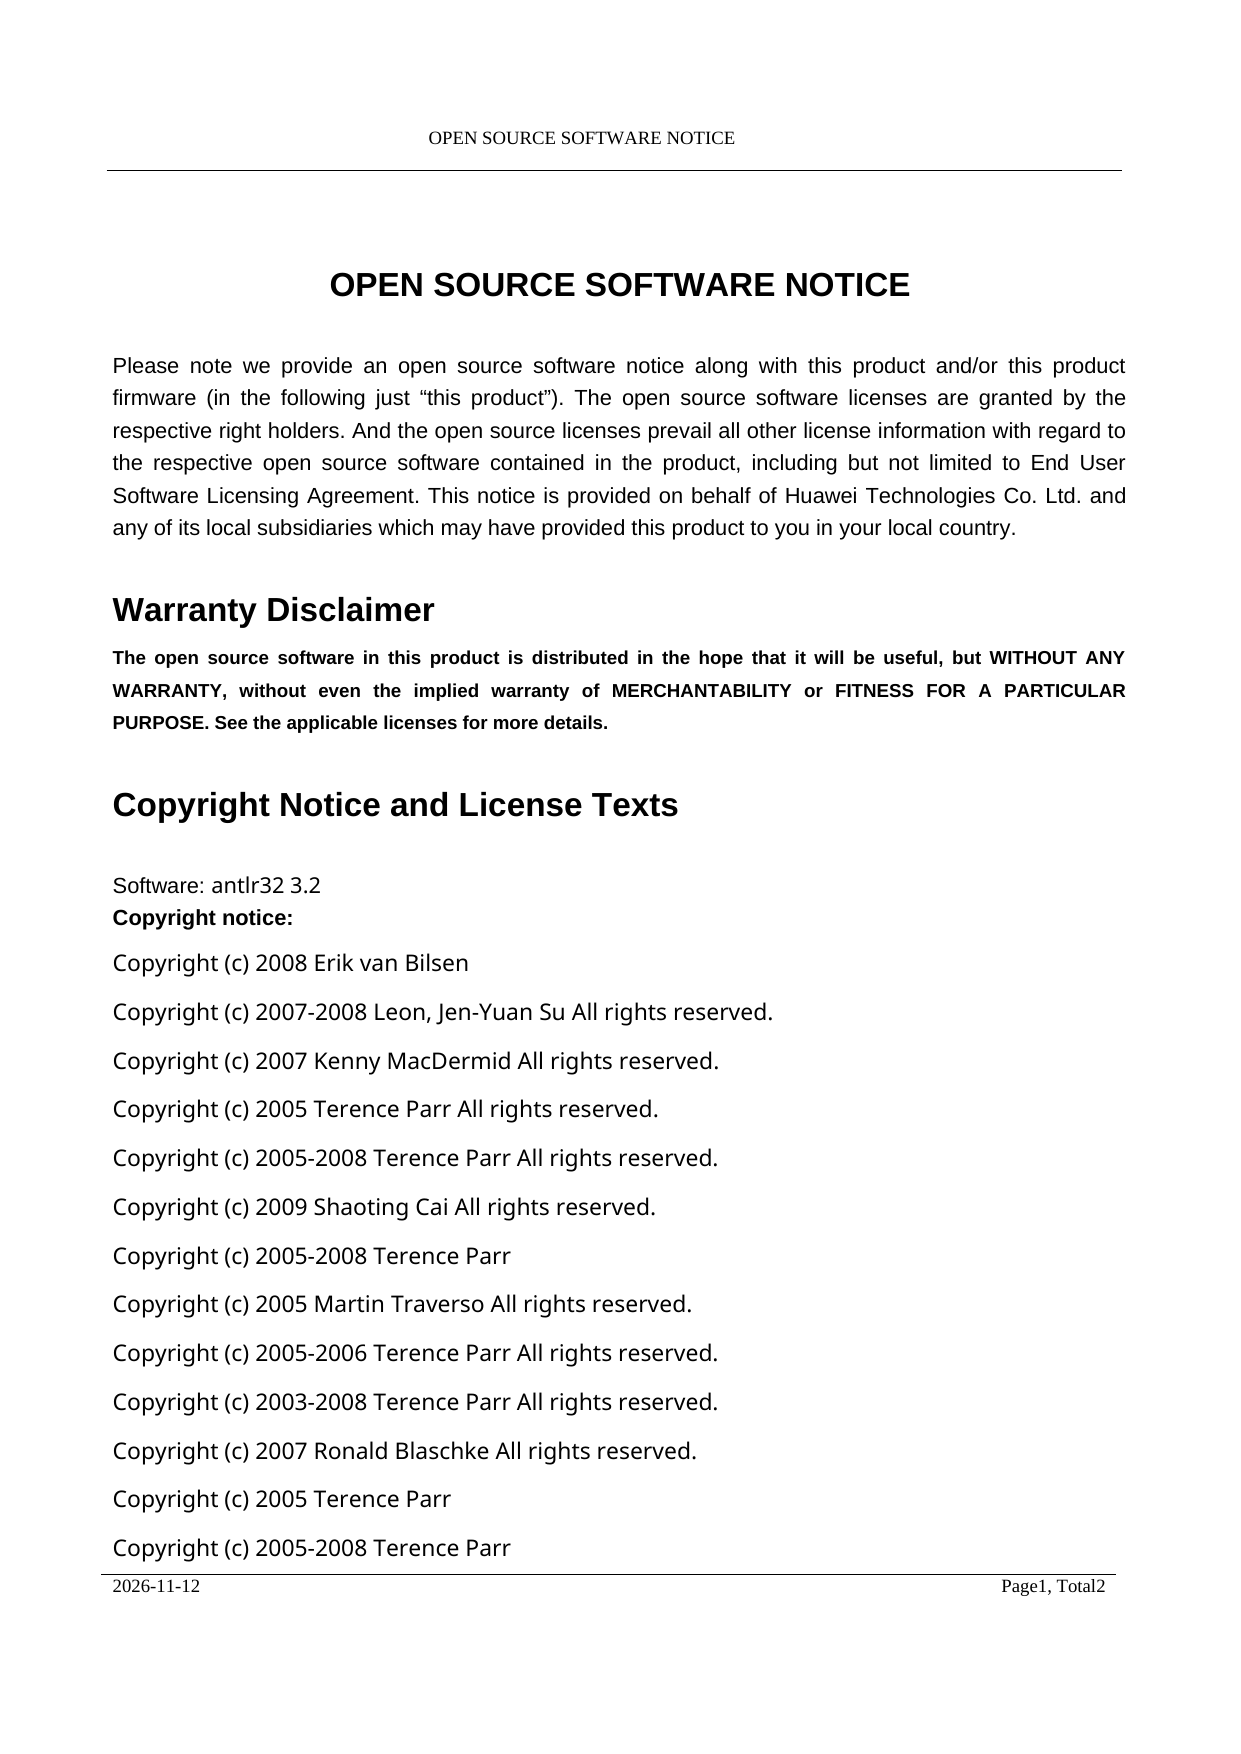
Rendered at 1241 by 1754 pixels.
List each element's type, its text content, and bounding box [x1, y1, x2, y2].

text Please note we provide an open source software notice along with this product and/or this product firmware (in the following just “this product”). The open source software licenses are granted by the respective right holders. And the open source licenses prevail all other license information with regard to the respective open source software contained in the product, including but not limited to End User Software Licensing Agreement. This notice is provided on behalf of Huawei Technologies Co. Ltd. and any of its local subsidiaries which may have provided this product to you in your local country. [112, 349, 1128, 544]
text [112, 947, 1128, 1564]
text The open source software in this product is distributed in the hope that it will be useful, but WITHOUT ANY WARRANTY, without even the implied warranty of MERCHANTABILITY or FITNESS FOR A PARTICULAR PURPOSE. See the applicable licenses for more details. [112, 641, 1128, 739]
text Copyright Notice and License Texts [112, 771, 1128, 836]
text Warranty Disclaimer [112, 576, 1128, 641]
text Copyright notice: [112, 901, 1128, 934]
text Software: antlr32 3.2 [112, 869, 1128, 901]
text OPEN SOURCE SOFTWARE NOTICE [112, 251, 1128, 316]
